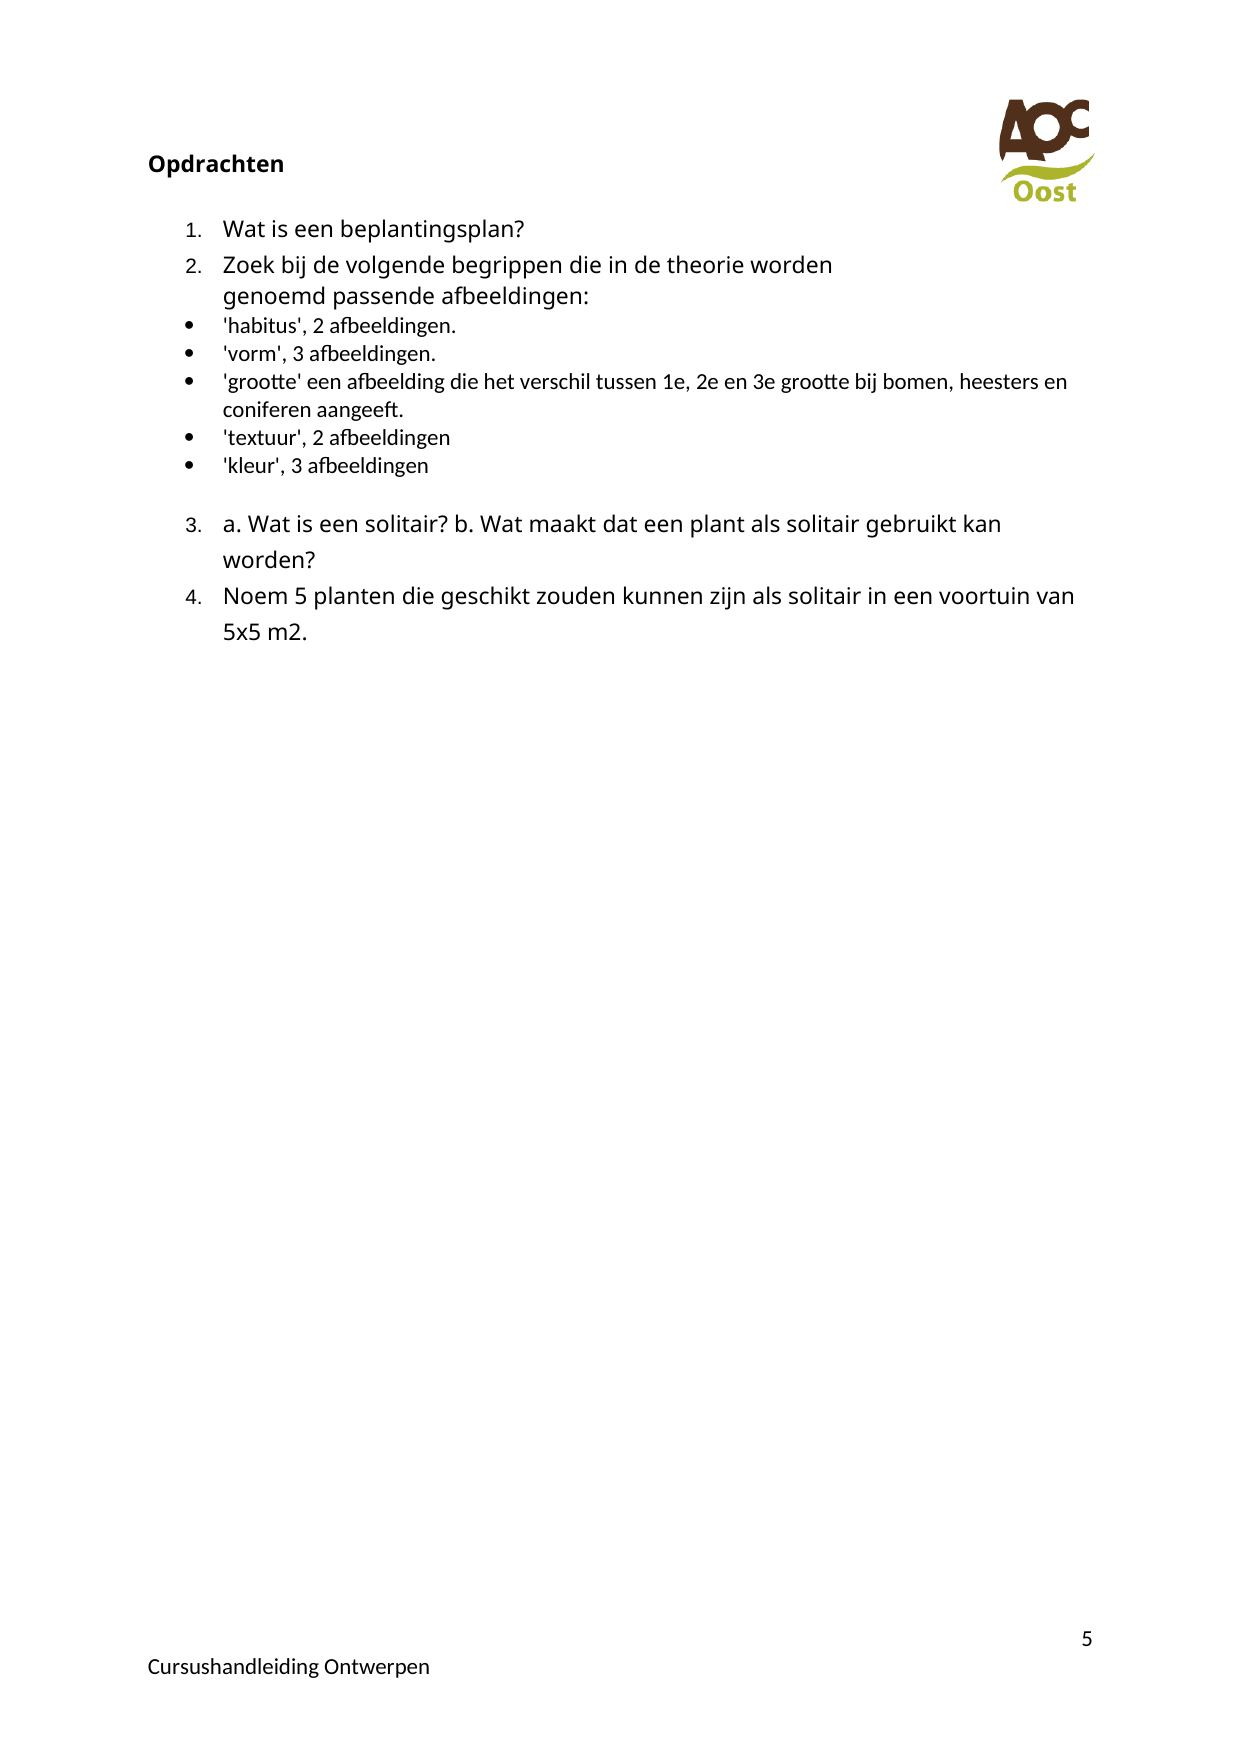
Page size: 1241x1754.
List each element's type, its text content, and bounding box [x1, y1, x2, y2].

list 'vorm', 3 afbeeldingen. [185, 339, 1093, 367]
list Wat is een beplantingsplan? [185, 213, 1093, 244]
list Zoek bij de volgende begrippen die in de theorie worden genoemd passende afbeeldingen: [185, 249, 1093, 311]
picture [987, 86, 1103, 214]
list 'kleur', 3 afbeeldingen [185, 451, 1093, 479]
text Opdrachten [148, 148, 987, 179]
list a. Wat is een solitair? b. Wat maakt dat een plant als solitair gebruikt kan worden? [185, 508, 1093, 576]
list 'textuur', 2 afbeeldingen [185, 423, 1093, 451]
list 'grootte' een afbeelding die het verschil tussen 1e, 2e en 3e grootte bij bomen, heesters en coniferen aangeeft. [185, 367, 1093, 423]
list 'habitus', 2 afbeeldingen. [185, 311, 1093, 339]
list Noem 5 planten die geschikt zouden kunnen zijn als solitair in een voortuin van 5x5 m2. [185, 580, 1093, 647]
